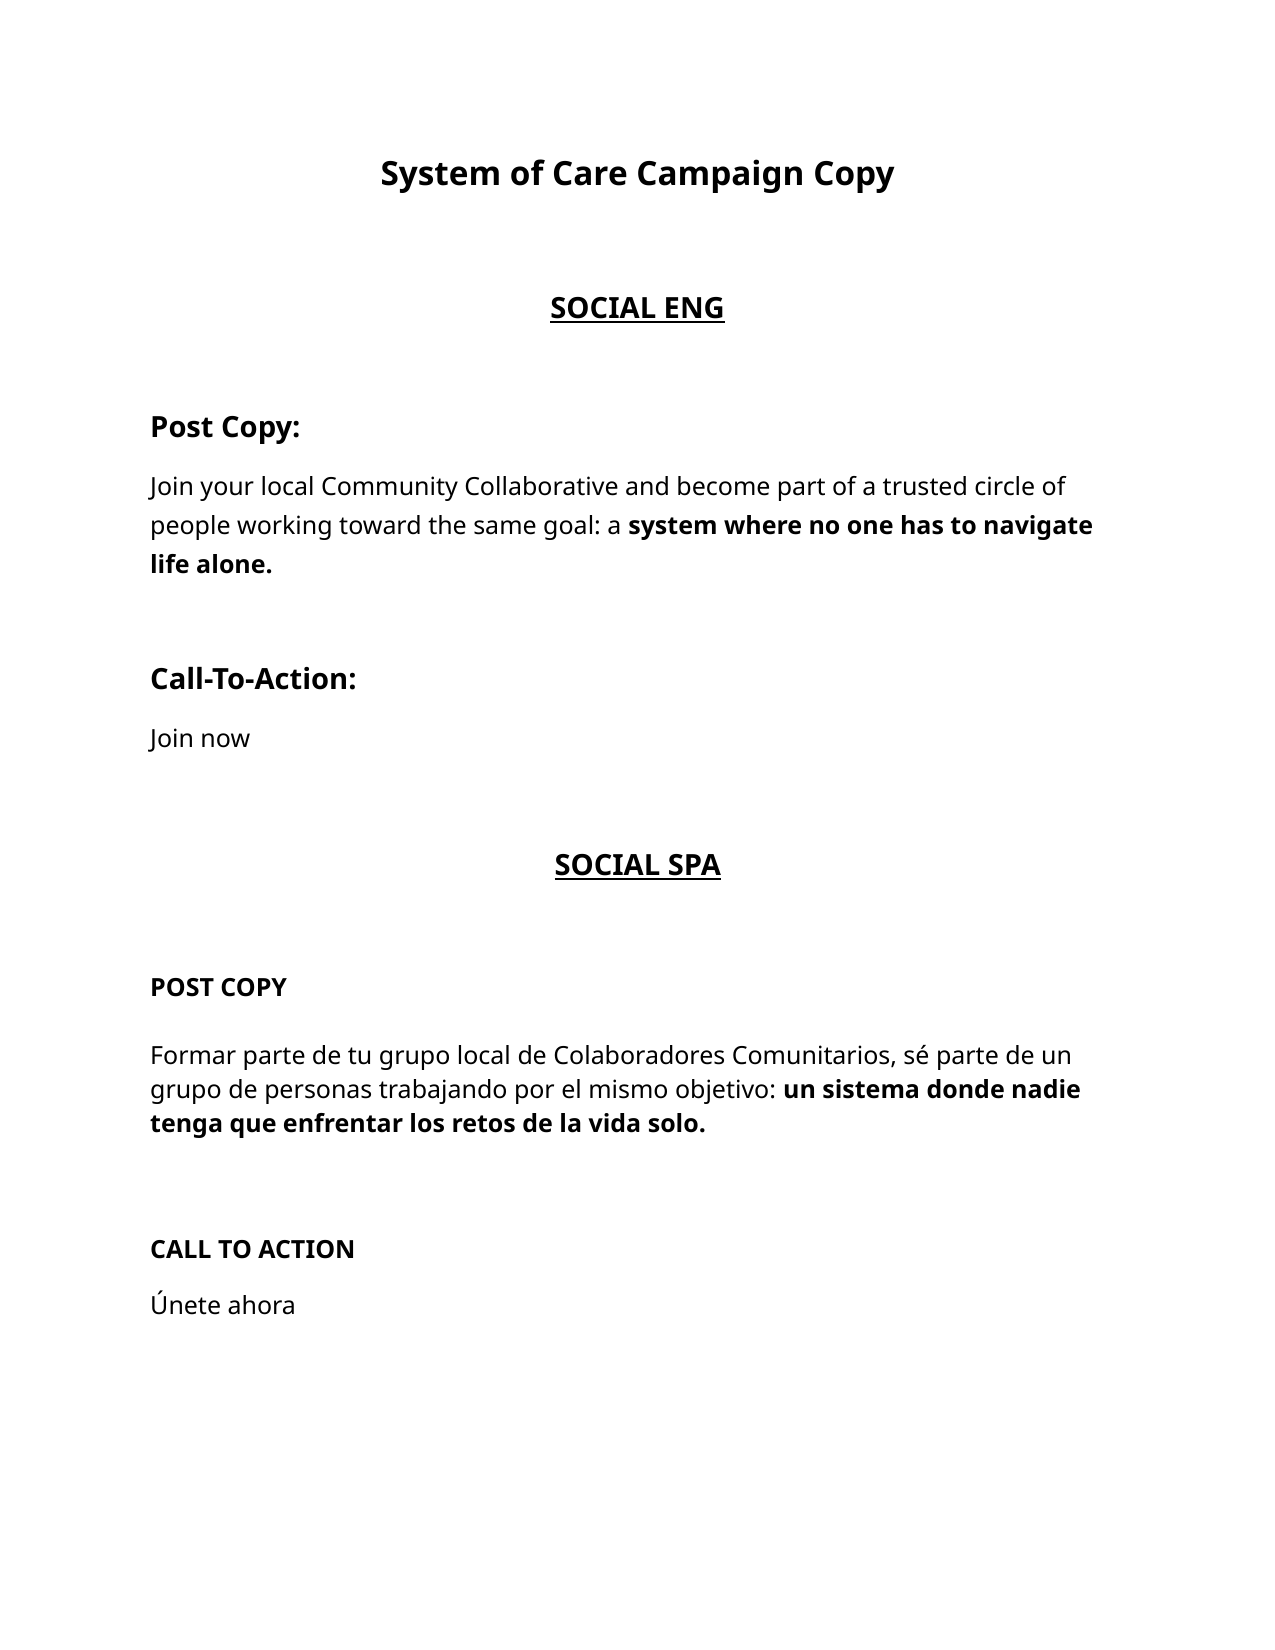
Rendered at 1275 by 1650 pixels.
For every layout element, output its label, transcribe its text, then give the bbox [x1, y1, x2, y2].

text SOCIAL ENG [150, 288, 1125, 327]
text SOCIAL SPA [150, 844, 1125, 884]
text CALL TO ACTION [150, 1232, 1125, 1266]
text Join your local Community Collaborative and become part of a trusted circle of people working toward the same goal: a system where no one has to navigate life alone. [150, 468, 1125, 581]
text Formar parte de tu grupo local de Colaboradores Comunitarios, sé parte de un grupo de personas trabajando por el mismo objetivo: un sistema donde nadie tenga que enfrentar los retos de la vida solo. [150, 1038, 1125, 1140]
text Únete ahora [150, 1288, 1125, 1322]
text Call-To-Action: [150, 658, 1125, 698]
text POST COPY [150, 969, 1125, 1003]
text Join now [150, 720, 1125, 754]
text System of Care Campaign Copy [150, 150, 1125, 195]
text Post Copy: [150, 406, 1125, 446]
